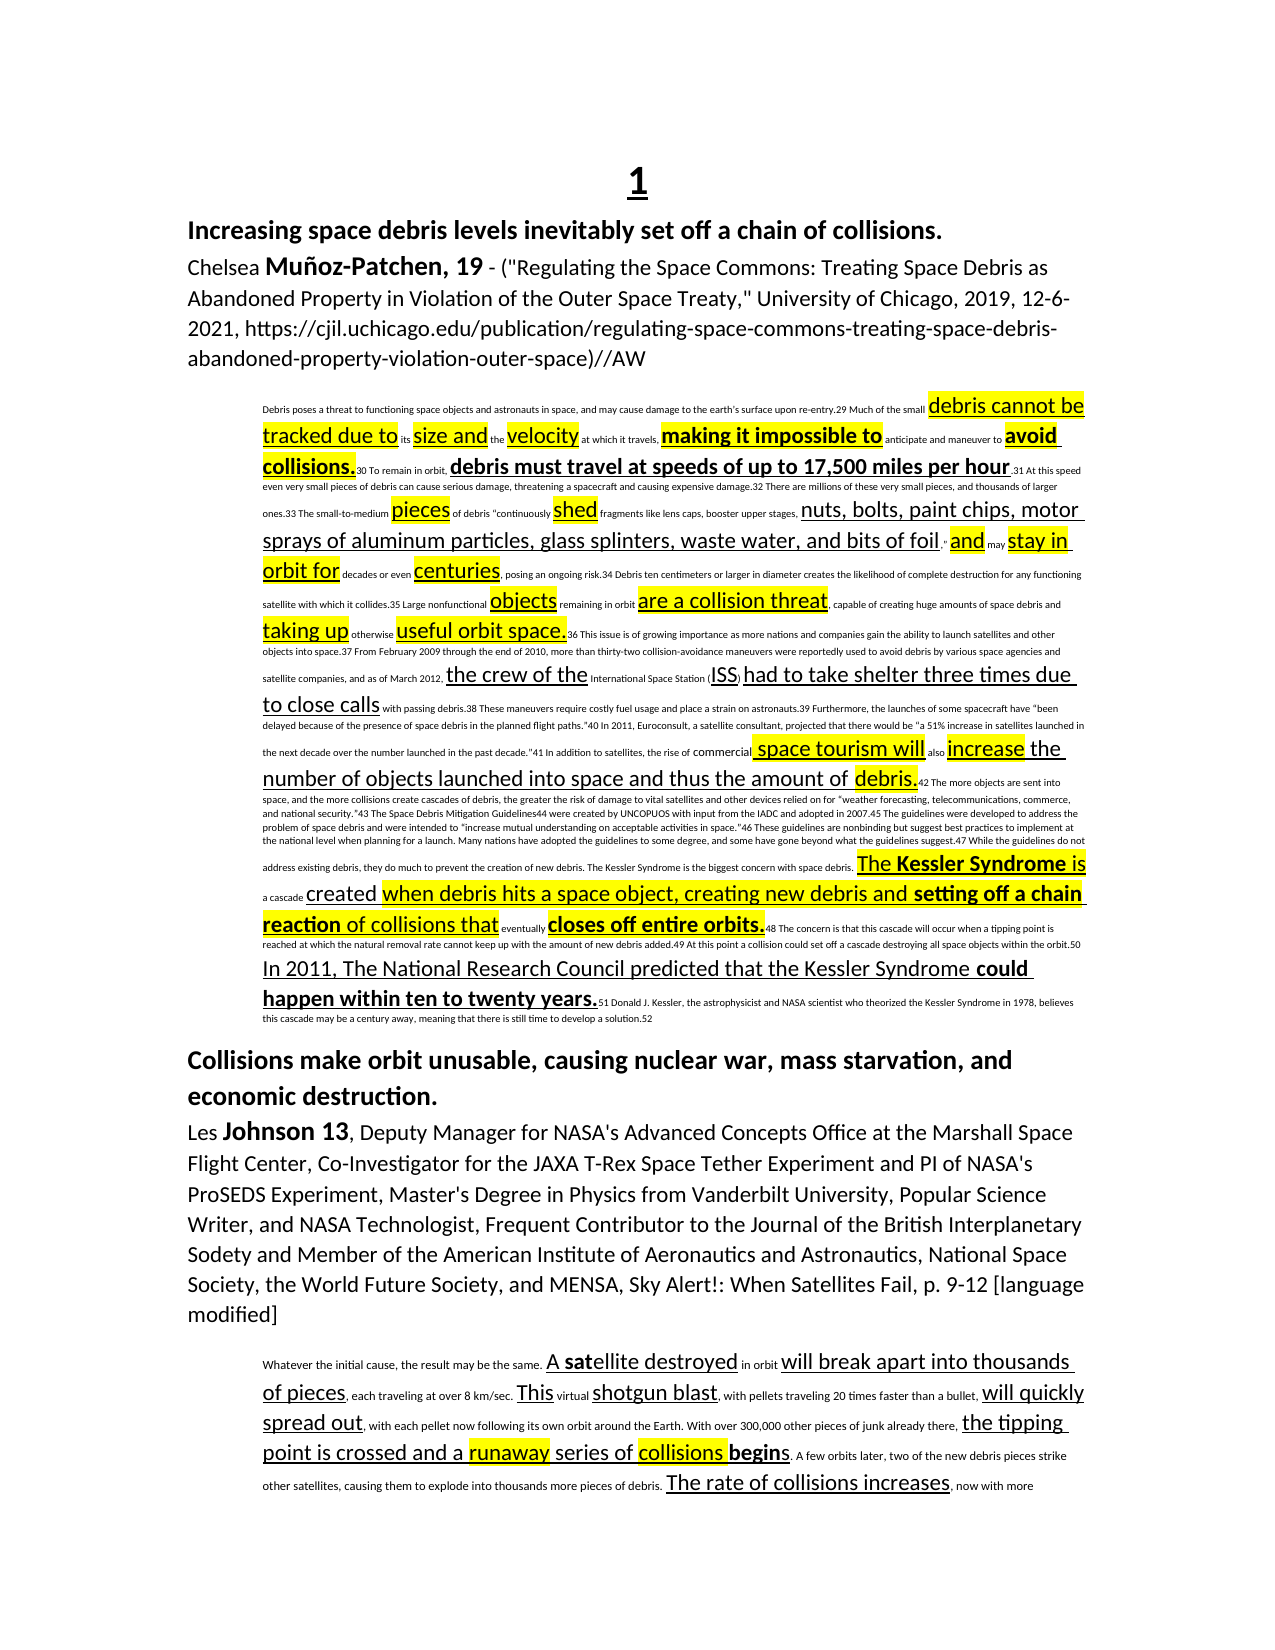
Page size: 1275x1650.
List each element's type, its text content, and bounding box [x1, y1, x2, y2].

text Debris poses a threat to functioning space objects and astronauts in space, and may cause damage to the earth’s surface upon re-entry.29 Much of the small debris cannot be tracked due to its size and the velocity at which it travels, making it impossible to anticipate and maneuver to avoid collisions.30 To remain in orbit, debris must travel at speeds of up to 17,500 miles per hour.31 At this speed even very small pieces of debris can cause serious damage, threatening a spacecraft and causing expensive damage.32 There are millions of these very small pieces, and thousands of larger ones.33 The small-to-medium pieces of debris “continuously shed fragments like lens caps, booster upper stages, nuts, bolts, paint chips, motor sprays of aluminum particles, glass splinters, waste water, and bits of foil,” and may stay in orbit for decades or even centuries, posing an ongoing risk.34 Debris ten centimeters or larger in diameter creates the likelihood of complete destruction for any functioning satellite with which it collides.35 Large nonfunctional objects remaining in orbit are a collision threat, capable of creating huge amounts of space debris and taking up otherwise useful orbit space.36 This issue is of growing importance as more nations and companies gain the ability to launch satellites and other objects into space.37 From February 2009 through the end of 2010, more than thirty-two collision-avoidance maneuvers were reportedly used to avoid debris by various space agencies and satellite companies, and as of March 2012, the crew of the International Space Station (ISS) had to take shelter three times due to close calls with passing debris.38 These maneuvers require costly fuel usage and place a strain on astronauts.39 Furthermore, the launches of some spacecraft have “been delayed because of the presence of space debris in the planned flight paths.”40 In 2011, Euroconsult, a satellite consultant, projected that there would be “a 51% increase in satellites launched in the next decade over the number launched in the past decade.”41 In addition to satellites, the rise of commercial space tourism will also increase the number of objects launched into space and thus the amount of debris.42 The more objects are sent into space, and the more collisions create cascades of debris, the greater the risk of damage to vital satellites and other devices relied on for “weather forecasting, telecommunications, commerce, and national security.”43 The Space Debris Mitigation Guidelines44 were created by UNCOPUOS with input from the IADC and adopted in 2007.45 The guidelines were developed to address the problem of space debris and were intended to “increase mutual understanding on acceptable activities in space.”46 These guidelines are nonbinding but suggest best practices to implement at the national level when planning for a launch. Many nations have adopted the guidelines to some degree, and some have gone beyond what the guidelines suggest.47 While the guidelines do not address existing debris, they do much to prevent the creation of new debris. The Kessler Syndrome is the biggest concern with space debris. The Kessler Syndrome is a cascade created when debris hits a space object, creating new debris and setting off a chain reaction of collisions that eventually closes off entire orbits.48 The concern is that this cascade will occur when a tipping point is reached at which the natural removal rate cannot keep up with the amount of new debris added.49 At this point a collision could set off a cascade destroying all space objects within the orbit.50 In 2011, The National Research Council predicted that the Kessler Syndrome could happen within ten to twenty years.51 Donald J. Kessler, the astrophysicist and NASA scientist who theorized the Kessler Syndrome in 1978, believes this cascade may be a century away, meaning that there is still time to develop a solution.52 [262, 391, 1087, 1026]
subtitle Collisions make orbit unusable, causing nuclear war, mass starvation, and economic destruction. [187, 1043, 1087, 1112]
text Chelsea Muñoz-Patchen, 19 - ("Regulating the Space Commons: Treating Space Debris as Abandoned Property in Violation of the Outer Space Treaty," University of Chicago, 2019, 12-6-2021, https://cjil.uchicago.edu/publication/regulating-space-commons-treating-space-debris-abandoned-property-violation-outer-space)//AW [187, 249, 1087, 372]
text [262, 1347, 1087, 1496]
text Les Johnson 13, Deputy Manager for NASA's Advanced Concepts Office at the Marshall Space Flight Center, Co-Investigator for the JAXA T-Rex Space Tether Experiment and PI of NASA's ProSEDS Experiment, Master's Degree in Physics from Vanderbilt University, Popular Science Writer, and NASA Technologist, Frequent Contributor to the Journal of the British Interplanetary Sodety and Member of the American Institute of Aeronautics and Astronautics, National Space Society, the World Future Society, and MENSA, Sky Alert!: When Satellites Fail, p. 9-12 [language modified] [187, 1114, 1087, 1329]
subtitle 1 [187, 154, 1087, 205]
subtitle Increasing space debris levels inevitably set off a chain of collisions. [187, 213, 1087, 246]
